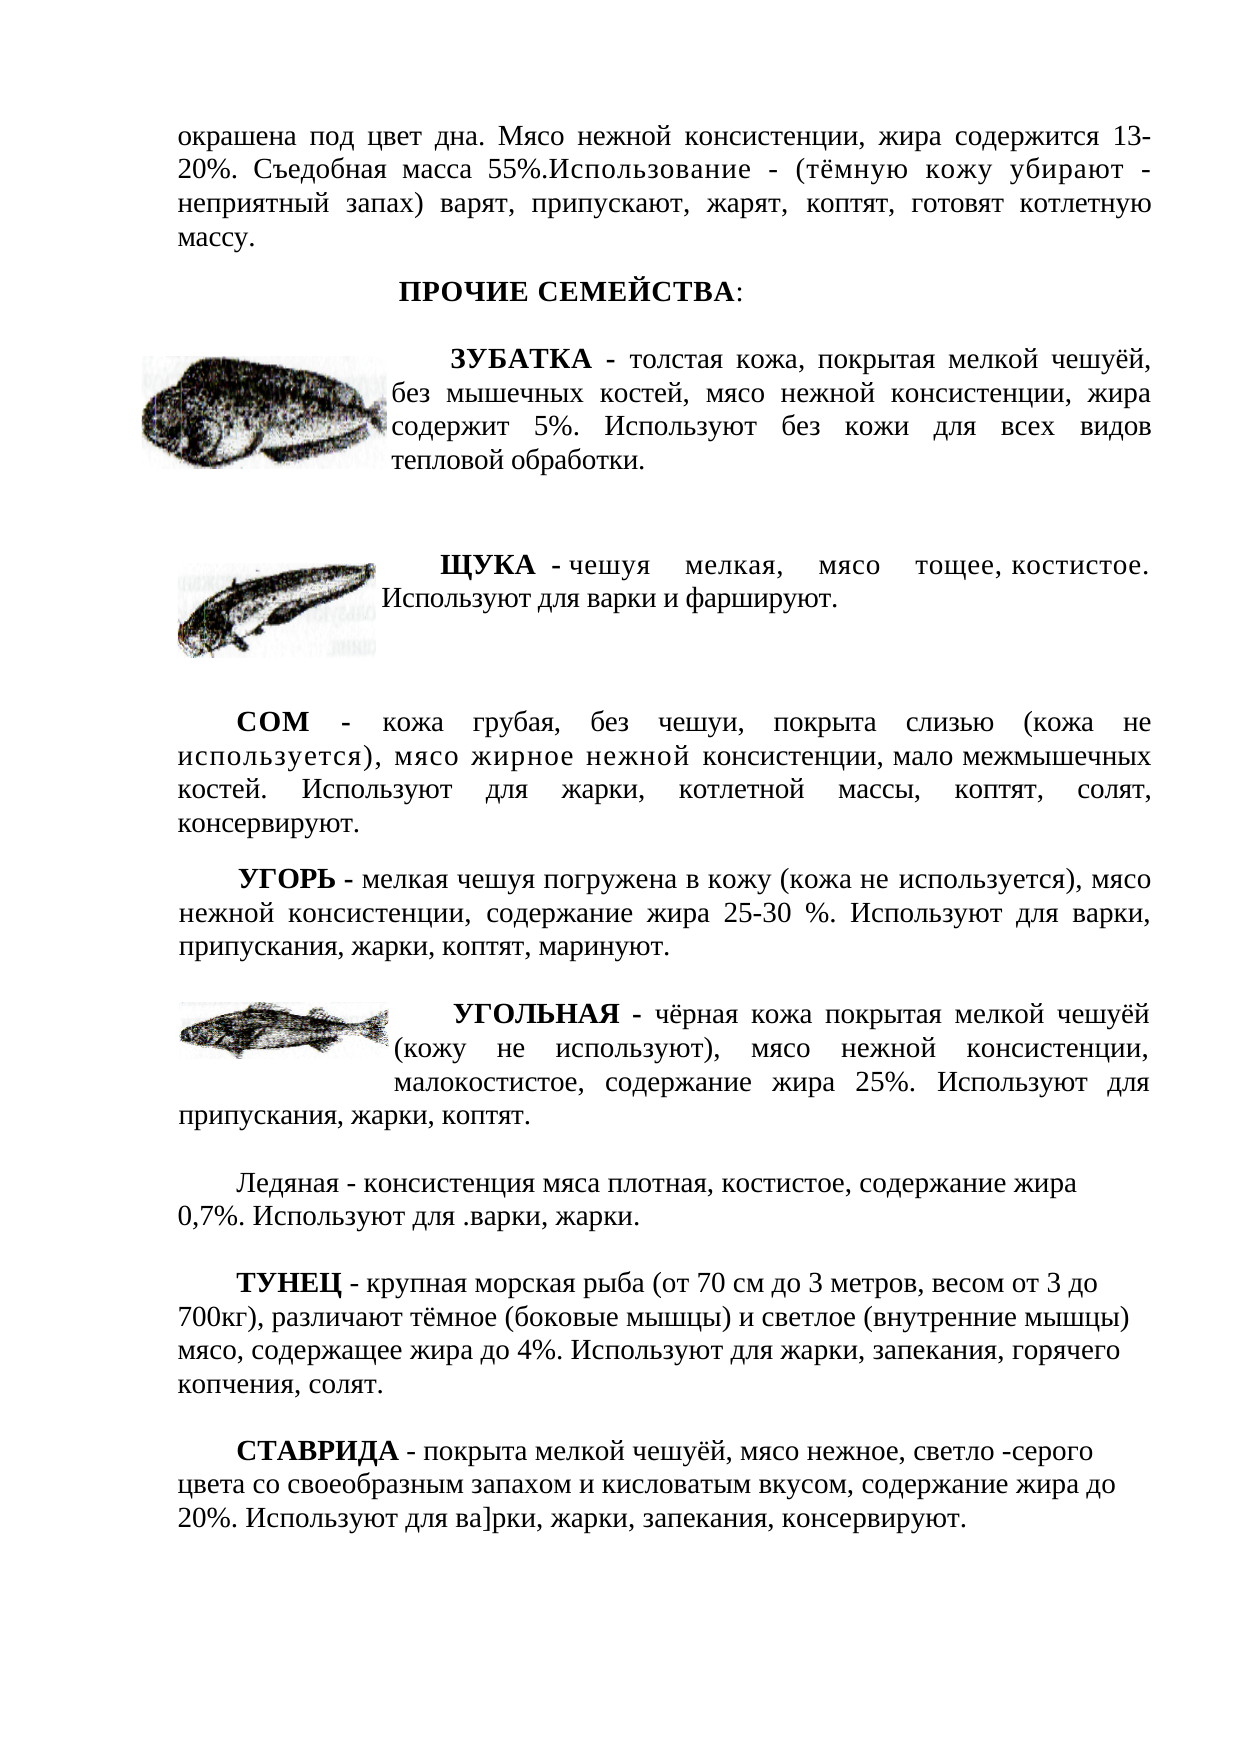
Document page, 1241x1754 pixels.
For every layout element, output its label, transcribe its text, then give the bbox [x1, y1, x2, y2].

text УГОРЬ - мелкая чешуя погружена в кожу (кожа не используется), мясо нежной консистенции, содержание жира 25-30 %. Используют для варки, припускания, жарки, коптят, маринуют. [179, 861, 1152, 962]
text СОМ - кожа грубая, без чешуи, покрыта слизью (кожа не используется), мясо жирное нежной консистенции, мало межмышечных костей. Используют для жарки, котлетной массы, коптят, солят, консервируют. [177, 704, 1152, 838]
text ПРОЧИЕ СЕМЕЙСТВА: [326, 274, 1152, 308]
text СТАВРИДА - покрыта мелкой чешуёй, мясо нежное, светло -серого цвета со своеобразным запахом и кисловатым вкусом, содержание жира до 20%. Используют для ва]рки, жарки, запекания, консервируют. [177, 1433, 1152, 1534]
text Ледяная - консистенция мяса плотная, костистое, содержание жира 0,7%. Используют для .варки, жарки. [177, 1165, 1152, 1232]
picture [179, 1002, 389, 1059]
text ТУНЕЦ - крупная морская рыба (от до , весом от 3 до 700кг), различают тёмное (боковые мышцы) и светлое (внутренние мышцы) мясо, содержащее жира до 4%. Используют для жарки, запекания, горячего копчения, солят. [177, 1265, 1152, 1399]
text ЗУБАТКА - толстая кожа, покрытая мелкой чешуёй, без мышечных костей, мясо нежной консистенции, жира содержит 5%. Используют без кожи для всех видов тепловой обработки. [177, 341, 1152, 476]
picture [141, 356, 387, 469]
text ЩУКА - чешуя мелкая, мясо тощее, костистое. Используют для варки и фаршируют. [178, 547, 1151, 614]
picture [177, 563, 376, 658]
text УГОЛЬНАЯ - чёрная кожа покрытая мелкой чешуёй (кожу не используют), мясо нежной консистенции, малокостистое, содержание жира 25%. Используют для припускания, жарки, коптят. [178, 997, 1150, 1131]
